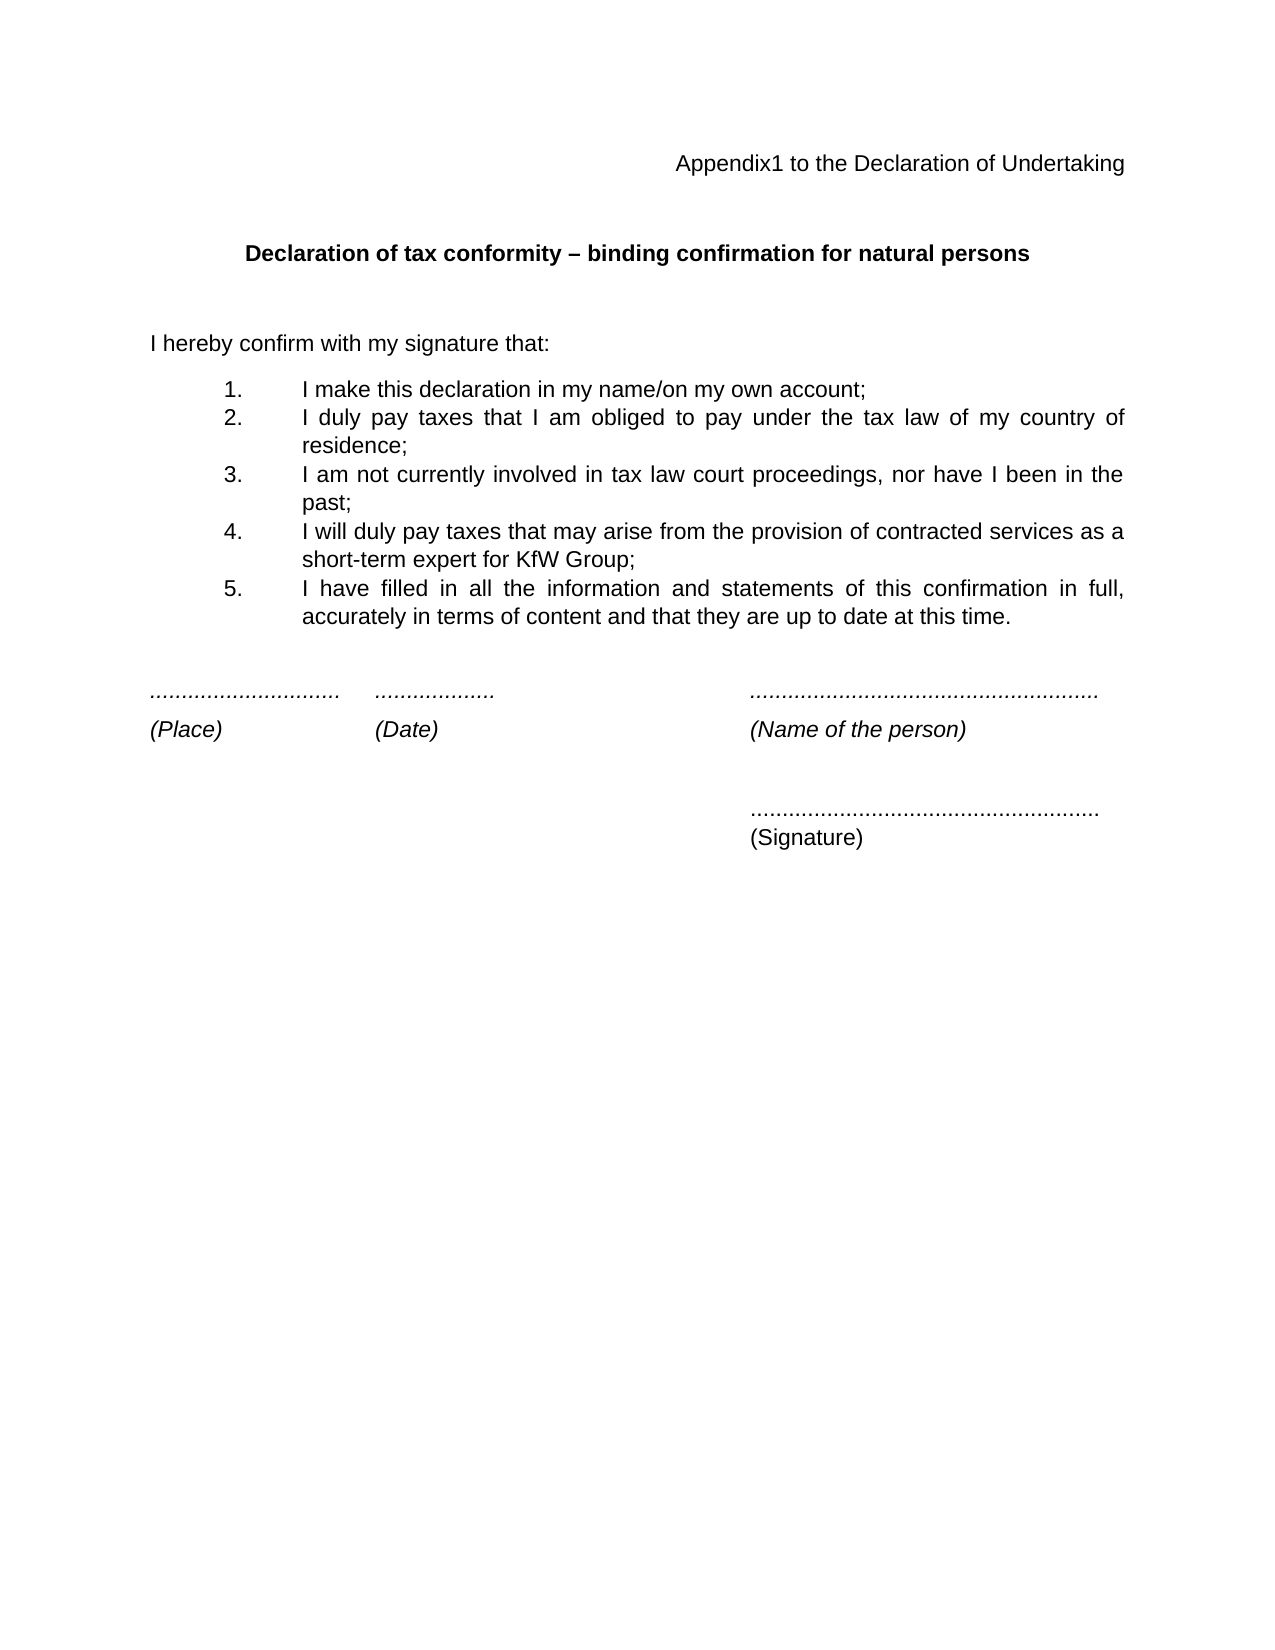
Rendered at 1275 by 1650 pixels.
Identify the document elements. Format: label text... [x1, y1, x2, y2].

list I duly pay taxes that I am obliged to pay under the tax law of my country of residence; [224, 404, 1125, 459]
text .............................. ................... ....................................................... (Place) (Date) (Name of the person) [150, 677, 1125, 742]
list I have filled in all the information and statements of this confirmation in full, accurately in terms of content and that they are up to date at this time. [224, 574, 1125, 629]
list I will duly pay taxes that may arise from the provision of contracted services as a short-term expert for KfW Group; [224, 518, 1125, 572]
text I hereby confirm with my signature that: [150, 330, 1125, 357]
text Declaration of tax conformity – binding confirmation for natural persons [150, 240, 1125, 267]
list I am not currently involved in tax law court proceedings, nor have I been in the past; [224, 461, 1125, 516]
text ....................................................... (Signature) [150, 795, 1125, 850]
list I make this declaration in my name/on my own account; [224, 376, 1125, 402]
text Appendix1 to the Declaration of Undertaking [150, 150, 1125, 176]
